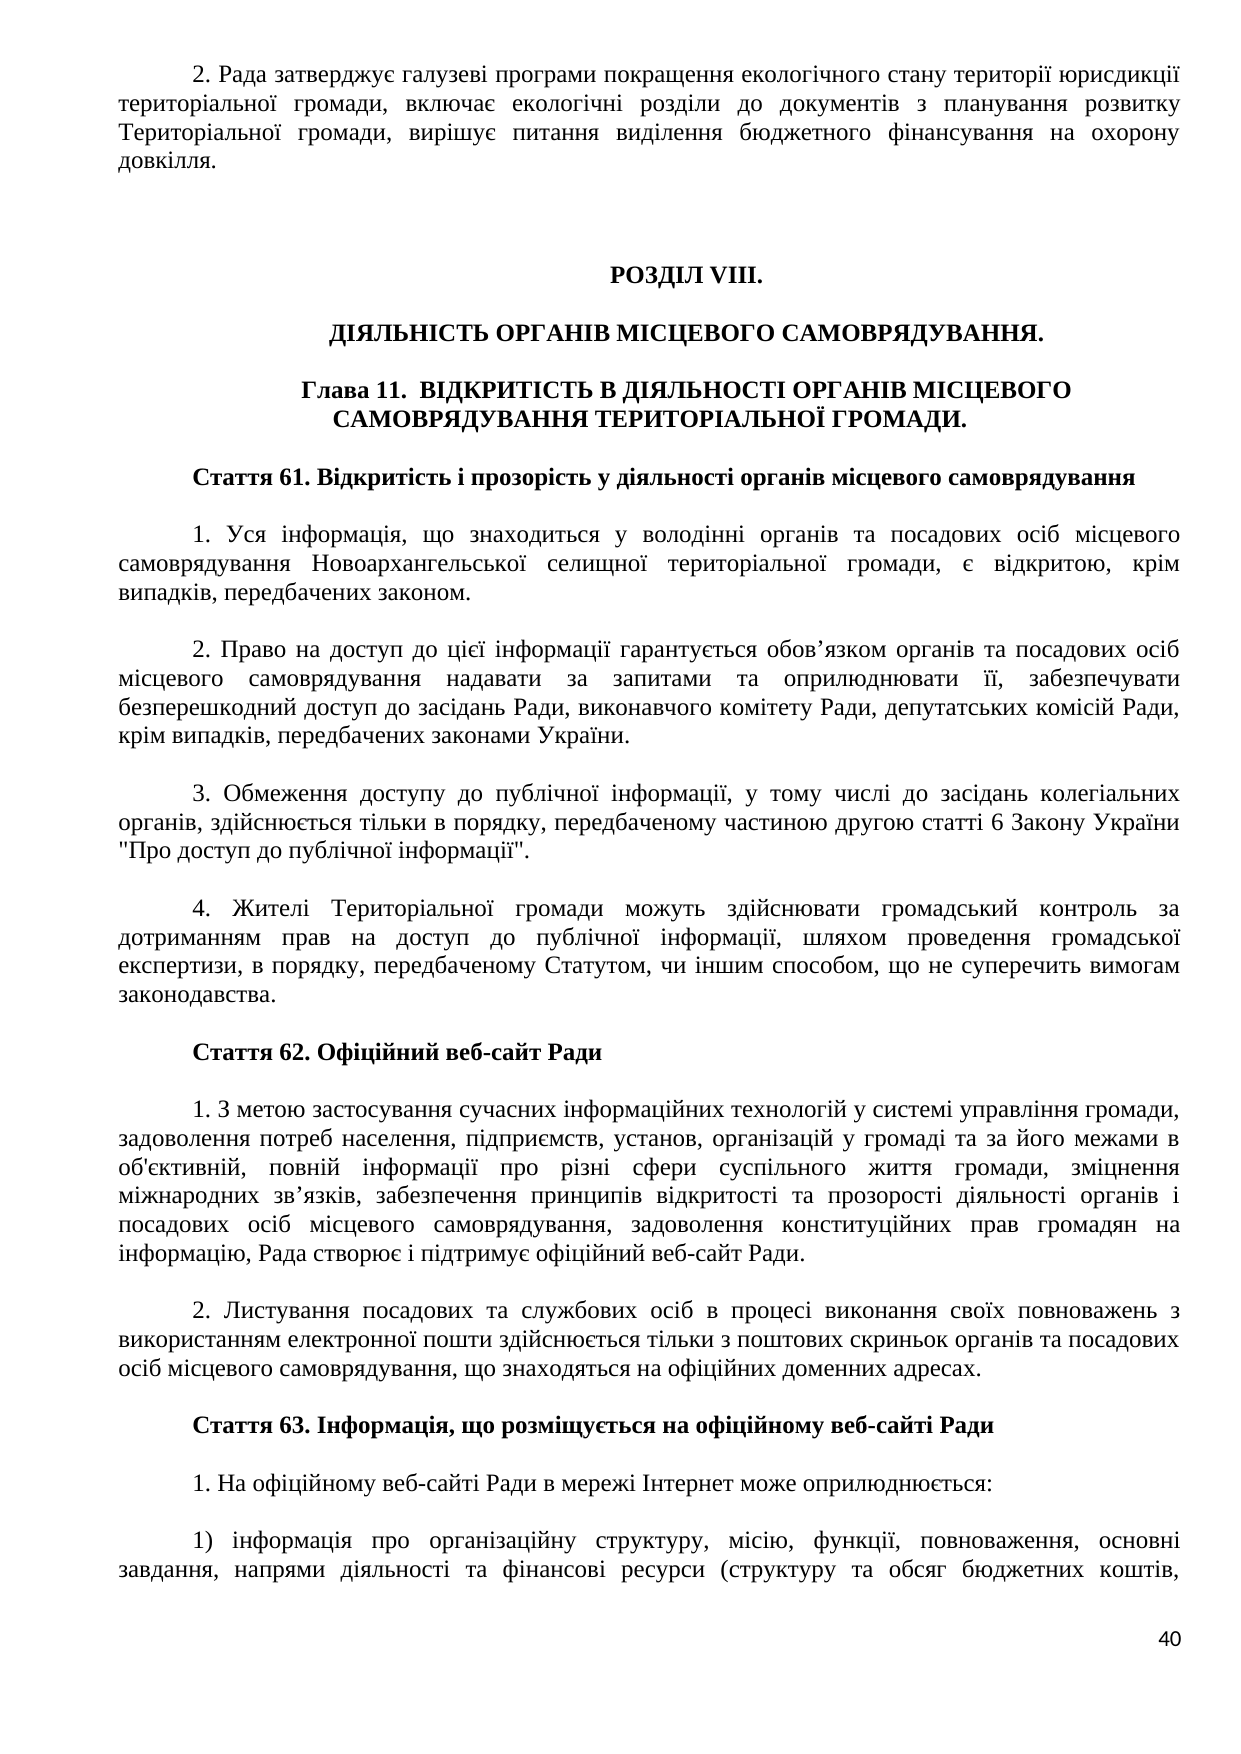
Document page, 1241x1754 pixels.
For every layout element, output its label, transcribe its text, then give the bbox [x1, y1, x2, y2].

text 1. На офіційному веб-сайті Ради в мережі Інтернет може оприлюднюється: [118, 1468, 1181, 1497]
text 2. Листування посадових та службових осіб в процесі виконання своїх повноважень з використанням електронної пошти здійснюється тільки з поштових скриньок органів та посадових осіб місцевого самоврядування, що знаходяться на офіційних доменних адресах. [118, 1295, 1181, 1382]
text Глава 11. ВІДКРИТІСТЬ В ДІЯЛЬНОСТІ ОРГАНІВ МІСЦЕВОГО САМОВРЯДУВАННЯ ТЕРИТОРІАЛЬНОЇ ГРОМАДИ. [118, 375, 1181, 433]
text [118, 1525, 1181, 1583]
text 3. Обмеження доступу до публічної інформації, у тому числі до засідань колегіальних органів, здійснюється тільки в порядку, передбаченому частиною другою статті 6 Закону України "Про доступ до публічної інформації". [118, 778, 1181, 864]
text Стаття 63. Інформація, що розміщується на офіційному веб-сайті Ради [118, 1410, 1181, 1439]
text 2. Право на доступ до цієї інформації гарантується обов’язком органів та посадових осіб місцевого самоврядування надавати за запитами та оприлюднювати її, забезпечувати безперешкодний доступ до засідань Ради, виконавчого комітету Ради, депутатських комісій Ради, крім випадків, передбачених законами України. [118, 634, 1181, 749]
text 1. Уся інформація, що знаходиться у володінні органів та посадових осіб місцевого самоврядування Новоархангельської селищної територіальної громади, є відкритою, крім випадків, передбачених законом. [118, 519, 1181, 605]
text 4. Жителі Територіальної громади можуть здійснювати громадський контроль за дотриманням прав на доступ до публічної інформації, шляхом проведення громадської експертизи, в порядку, передбаченому Статутом, чи іншим способом, що не суперечить вимогам законодавства. [118, 893, 1181, 1008]
text ДІЯЛЬНІСТЬ ОРГАНІВ МІСЦЕВОГО САМОВРЯДУВАННЯ. [118, 318, 1181, 347]
text Стаття 62. Офіційний веб-сайт Ради [118, 1037, 1181, 1065]
text Стаття 61. Відкритість і прозорість у діяльності органів місцевого самоврядування [118, 462, 1181, 490]
text РОЗДІЛ VIII. [118, 260, 1181, 289]
text 1. З метою застосування сучасних інформаційних технологій у системі управління громади, задоволення потреб населення, підприємств, установ, організацій у громаді та за його межами в об'єктивній, повній інформації про різні сфери суспільного життя громади, зміцнення міжнародних зв’язків, забезпечення принципів відкритості та прозорості діяльності органів і посадових осіб місцевого самоврядування, задоволення конституційних прав громадян на інформацію, Рада створює і підтримує офіційний веб-сайт Ради. [118, 1094, 1181, 1267]
text 2. Рада затверджує галузеві програми покращення екологічного стану території юрисдикції територіальної громади, включає екологічні розділи до документів з планування розвитку Територіальної громади, вирішує питання виділення бюджетного фінансування на охорону довкілля. [118, 59, 1181, 174]
